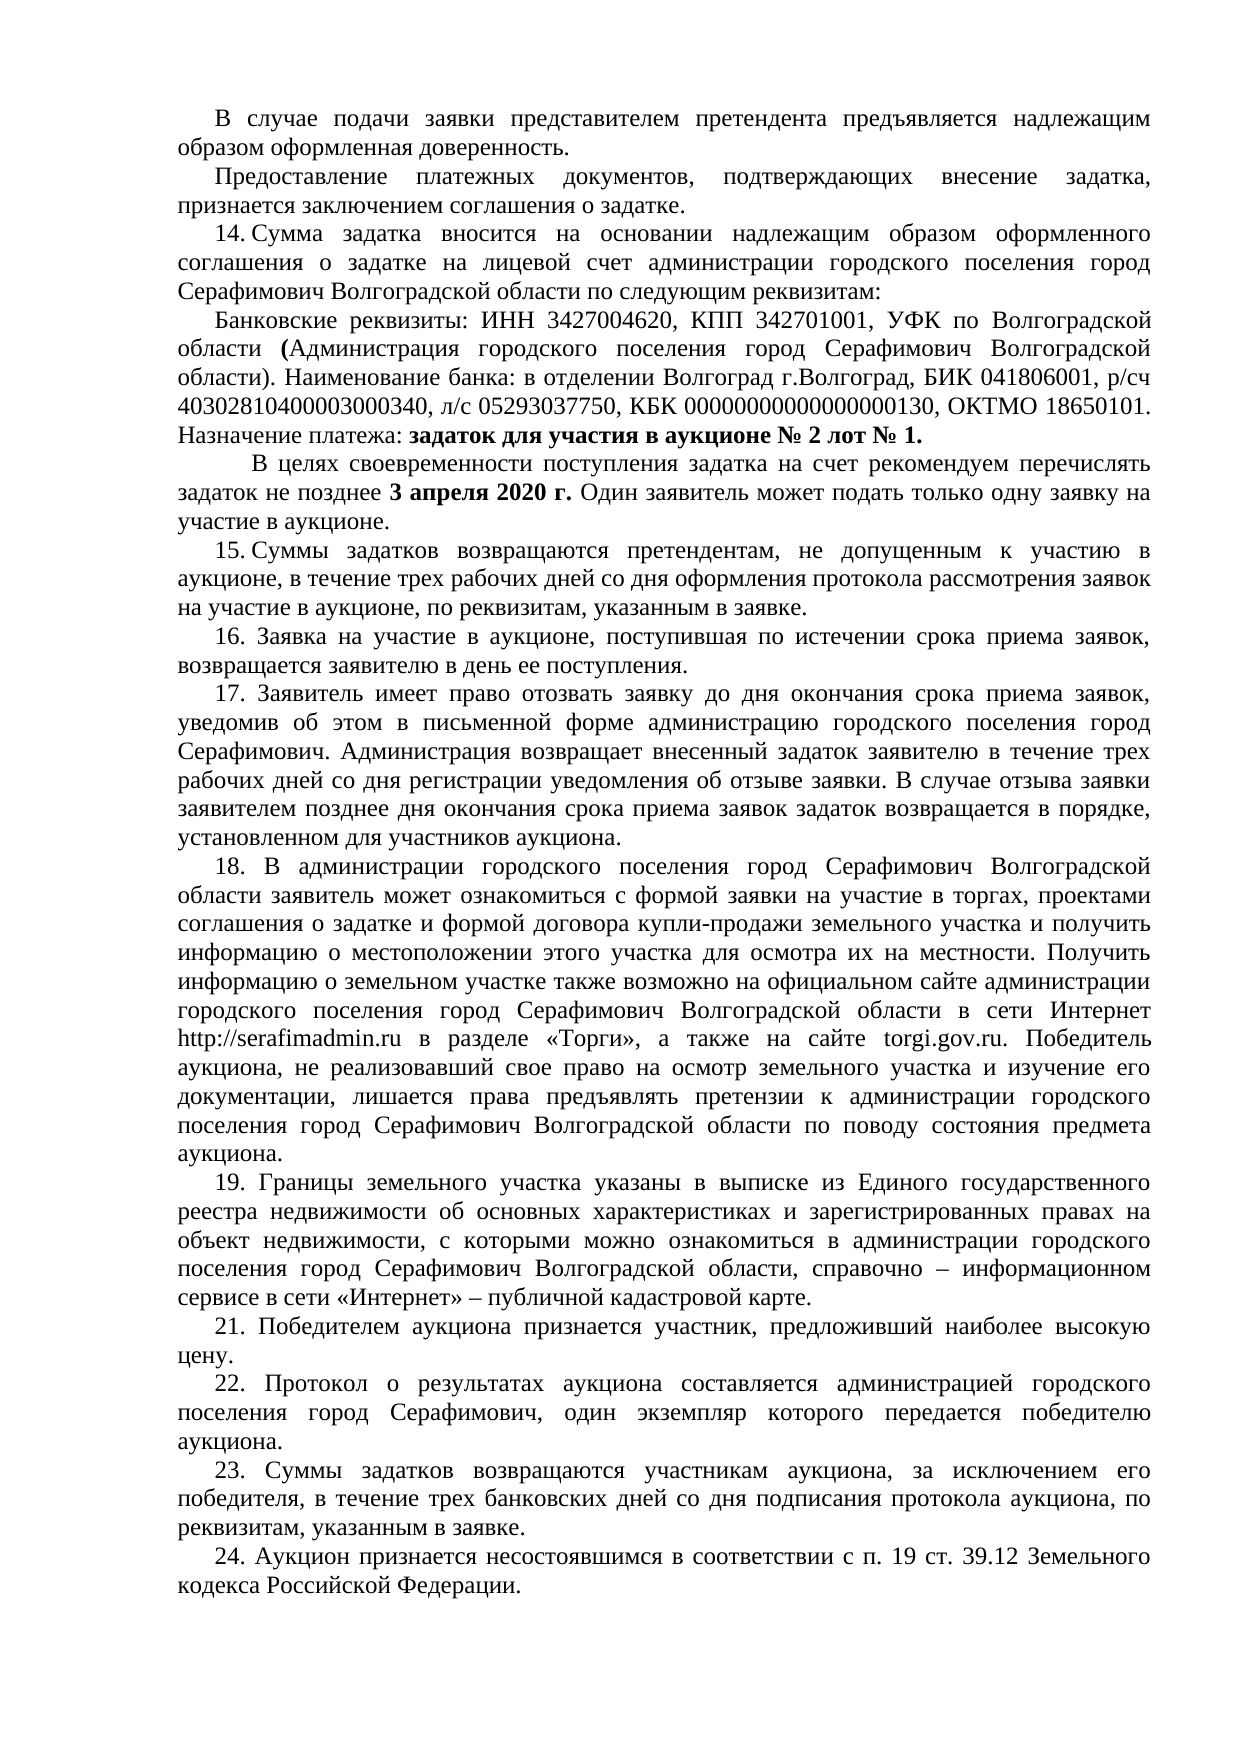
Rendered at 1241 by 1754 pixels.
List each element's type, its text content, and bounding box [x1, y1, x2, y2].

list Суммы задатков возвращаются претендентам, не допущенным к участию в аукционе, в течение трех рабочих дней со дня оформления протокола рассмотрения заявок на участие в аукционе, по реквизитам, указанным в заявке. [177, 535, 1152, 621]
text 21. Победителем аукциона признается участник, предложивший наиболее высокую цену. [177, 1311, 1152, 1368]
text 18. В администрации городского поселения город Серафимович Волгоградской области заявитель может ознакомиться с формой заявки на участие в торгах, проектами соглашения о задатке и формой договора купли-продажи земельного участка и получить информацию о местоположении этого участка для осмотра их на местности. Получить информацию о земельном участке также возможно на официальном сайте администрации городского поселения город Серафимович Волгоградской области в сети Интернет http://serafimadmin.ru в разделе «Торги», а также на сайте torgi.gov.ru. Победитель аукциона, не реализовавший свое право на осмотр земельного участка и изучение его документации, лишается права предъявлять претензии к администрации городского поселения город Серафимович Волгоградской области по поводу состояния предмета аукциона. [177, 851, 1152, 1167]
text 22. Протокол о результатах аукциона составляется администрацией городского поселения город Серафимович, один экземпляр которого передается победителю аукциона. [177, 1368, 1152, 1455]
text В случае подачи заявки представителем претендента предъявляется надлежащим образом оформленная доверенность. [177, 103, 1152, 161]
text 24. Аукцион признается несостоявшимся в соответствии с п. 19 ст. 39.12 Земельного кодекса Российской Федерации. [177, 1541, 1152, 1598]
text Банковские реквизиты: ИНН 3427004620, КПП 342701001, УФК по Волгоградской области (Администрация городского поселения город Серафимович Волгоградской области). Наименование банка: в отделении Волгоград г.Волгоград, БИК 041806001, р/сч 40302810400003000340, л/с 05293037750, КБК 00000000000000000130, ОКТМО 18650101. Назначение платежа: задаток для участия в аукционе № 2 лот № 1. [177, 305, 1152, 448]
text 19. Границы земельного участка указаны в выписке из Единого государственного реестра недвижимости об основных характеристиках и зарегистрированных правах на объект недвижимости, с которыми можно ознакомиться в администрации городского поселения город Серафимович Волгоградской области, справочно – информационном сервисе в сети «Интернет» – публичной кадастровой карте. [177, 1167, 1152, 1311]
text 16. Заявка на участие в аукционе, поступившая по истечении срока приема заявок, возвращается заявителю в день ее поступления. [177, 621, 1152, 678]
text 23. Суммы задатков возвращаются участникам аукциона, за исключением его победителя, в течение трех банковских дней со дня подписания протокола аукциона, по реквизитам, указанным в заявке. [177, 1455, 1152, 1541]
text Предоставление платежных документов, подтверждающих внесение задатка, признается заключением соглашения о задатке. [177, 161, 1152, 218]
text В целях своевременности поступления задатка на счет рекомендуем перечислять задаток не позднее 3 апреля 2020 г. Один заявитель может подать только одну заявку на участие в аукционе. [177, 448, 1152, 535]
text 17. Заявитель имеет право отозвать заявку до дня окончания срока приема заявок, уведомив об этом в письменной форме администрацию городского поселения город Серафимович. Администрация возвращает внесенный задаток заявителю в течение трех рабочих дней со дня регистрации уведомления об отзыве заявки. В случае отзыва заявки заявителем позднее дня окончания срока приема заявок задаток возвращается в порядке, установленном для участников аукциона. [177, 678, 1152, 851]
list Сумма задатка вносится на основании надлежащим образом оформленного соглашения о задатке на лицевой счет администрации городского поселения город Серафимович Волгоградской области по следующим реквизитам: [177, 218, 1152, 305]
